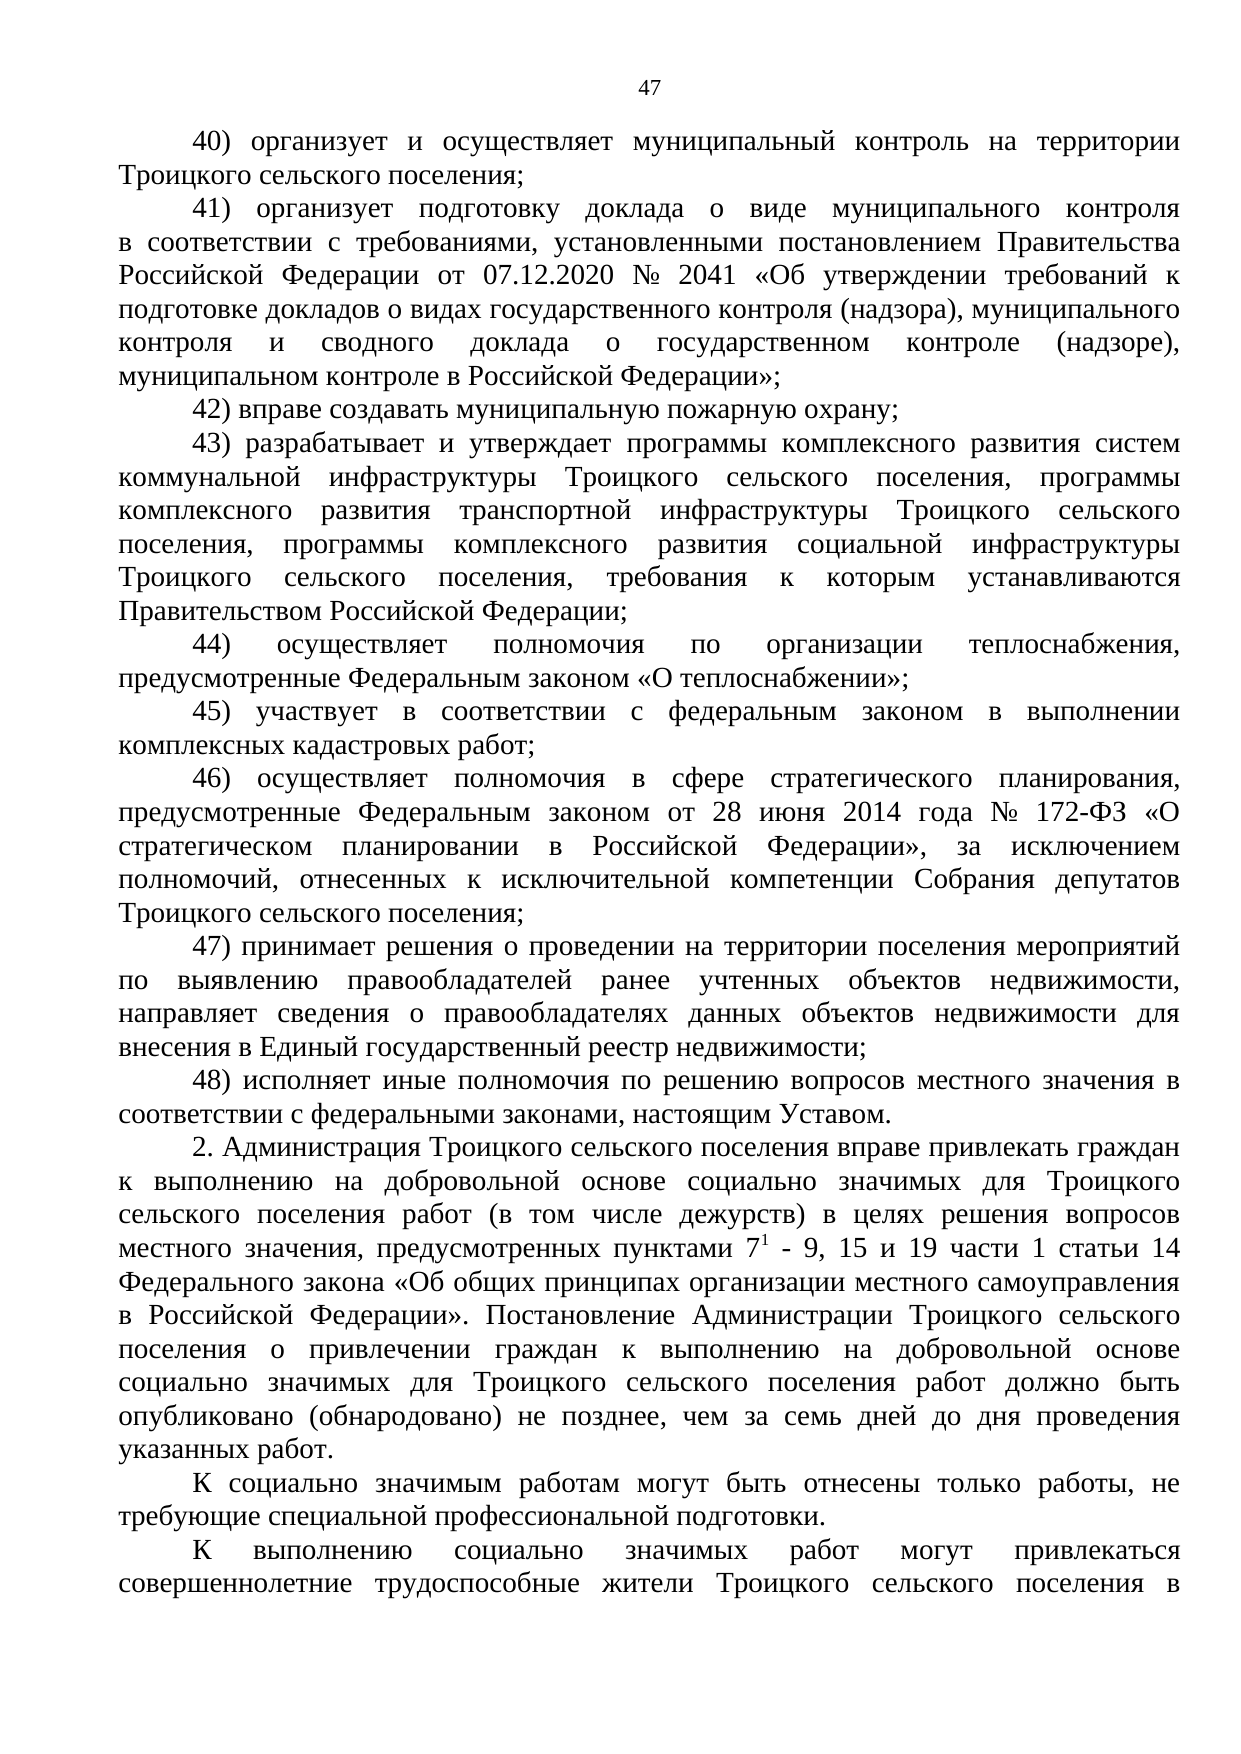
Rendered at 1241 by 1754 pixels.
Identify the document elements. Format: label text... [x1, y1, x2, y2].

text 44) осуществляет полномочия по организации теплоснабжения, предусмотренные Федеральным законом «О теплоснабжении»; [118, 626, 1181, 693]
text К социально значимым работам могут быть отнесены только работы, не требующие специальной профессиональной подготовки. [118, 1465, 1181, 1532]
text 46) осуществляет полномочия в сфере стратегического планирования, предусмотренные Федеральным законом от 28 июня 2014 года № 172-ФЗ «О стратегическом планировании в Российской Федерации», за исключением полномочий, отнесенных к исключительной компетенции Собрания депутатов Троицкого сельского поселения; [118, 761, 1181, 928]
text 42) вправе создавать муниципальную пожарную охрану; [118, 392, 1181, 425]
text 43) разрабатывает и утверждает программы комплексного развития систем коммунальной инфраструктуры Троицкого сельского поселения, программы комплексного развития транспортной инфраструктуры Троицкого сельского поселения, программы комплексного развития социальной инфраструктуры Троицкого сельского поселения, требования к которым устанавливаются Правительством Российской Федерации; [118, 425, 1181, 626]
text 41) организует подготовку доклада о виде муниципального контроля в соответствии с требованиями, установленными постановлением Правительства Российской Федерации от 07.12.2020 № 2041 «Об утверждении требований к подготовке докладов о видах государственного контроля (надзора), муниципального контроля и сводного доклада о государственном контроле (надзоре), муниципальном контроле в Российской Федерации»; [118, 190, 1181, 392]
text 45) участвует в соответствии с федеральным законом в выполнении комплексных кадастровых работ; [118, 693, 1181, 761]
text 48) исполняет иные полномочия по решению вопросов местного значения в соответствии с федеральными законами, настоящим Уставом. [118, 1062, 1181, 1129]
text 2. Администрация Троицкого сельского поселения вправе привлекать граждан к выполнению на добровольной основе социально значимых для Троицкого сельского поселения работ (в том числе дежурств) в целях решения вопросов местного значения, предусмотренных пунктами 71 - 9, 15 и 19 части 1 статьи 14 Федерального закона «Об общих принципах организации местного самоуправления в Российской Федерации». Постановление Администрации Троицкого сельского поселения о привлечении граждан к выполнению на добровольной основе социально значимых для Троицкого сельского поселения работ должно быть опубликовано (обнародовано) не позднее, чем за семь дней до дня проведения указанных работ. [118, 1129, 1181, 1465]
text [118, 1532, 1181, 1599]
text 47) принимает решения о проведении на территории поселения мероприятий по выявлению правообладателей ранее учтенных объектов недвижимости, направляет сведения о правообладателях данных объектов недвижимости для внесения в Единый государственный реестр недвижимости; [118, 928, 1181, 1062]
text 40) организует и осуществляет муниципальный контроль на территории Троицкого сельского поселения; [118, 123, 1181, 190]
